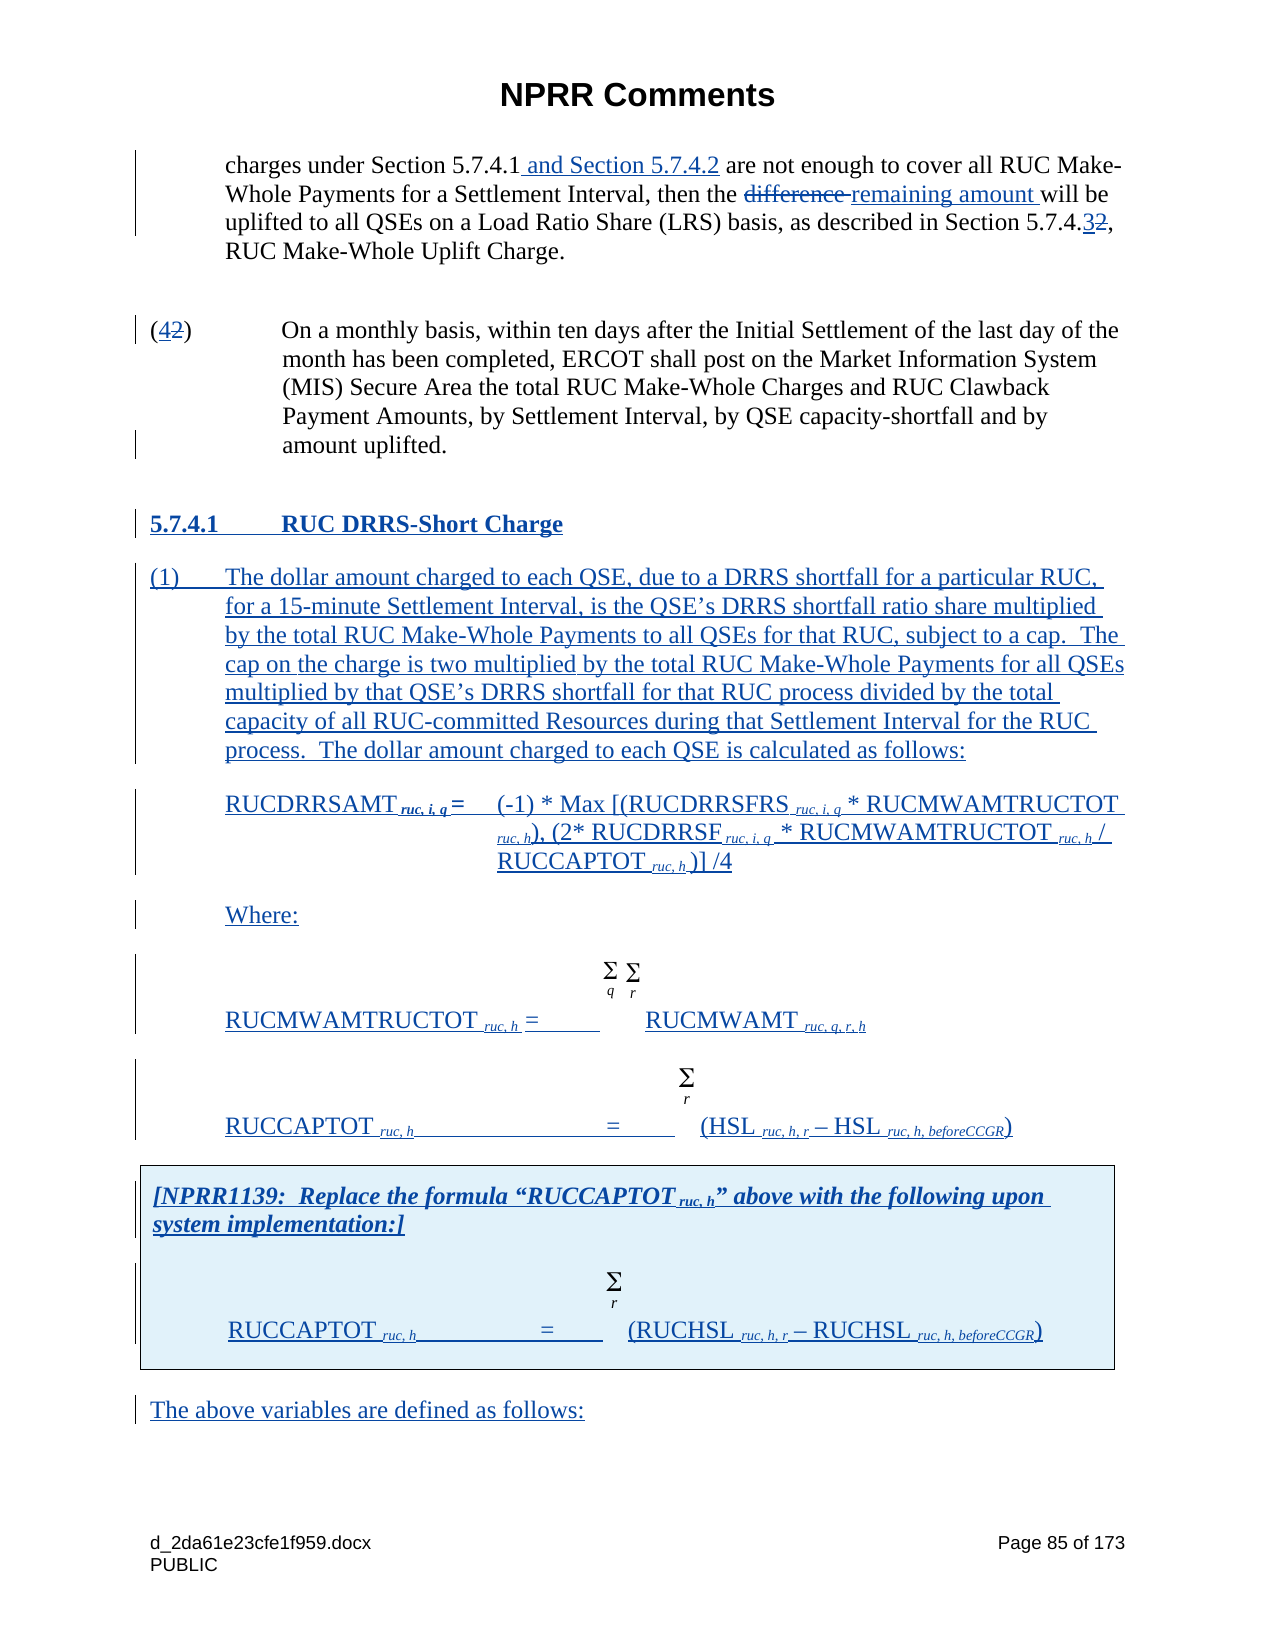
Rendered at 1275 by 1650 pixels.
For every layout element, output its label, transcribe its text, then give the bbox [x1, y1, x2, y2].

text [150, 150, 1125, 265]
text () On a monthly basis, within ten days after the Initial Settlement of the last day of the month has been completed, ERCOT shall post on the Market Information System (MIS) Secure Area the total RUC Make-Whole Charges and RUC Clawback Payment Amounts, by Settlement Interval, by QSE capacity-shortfall and by amount uplifted. [150, 315, 1125, 459]
